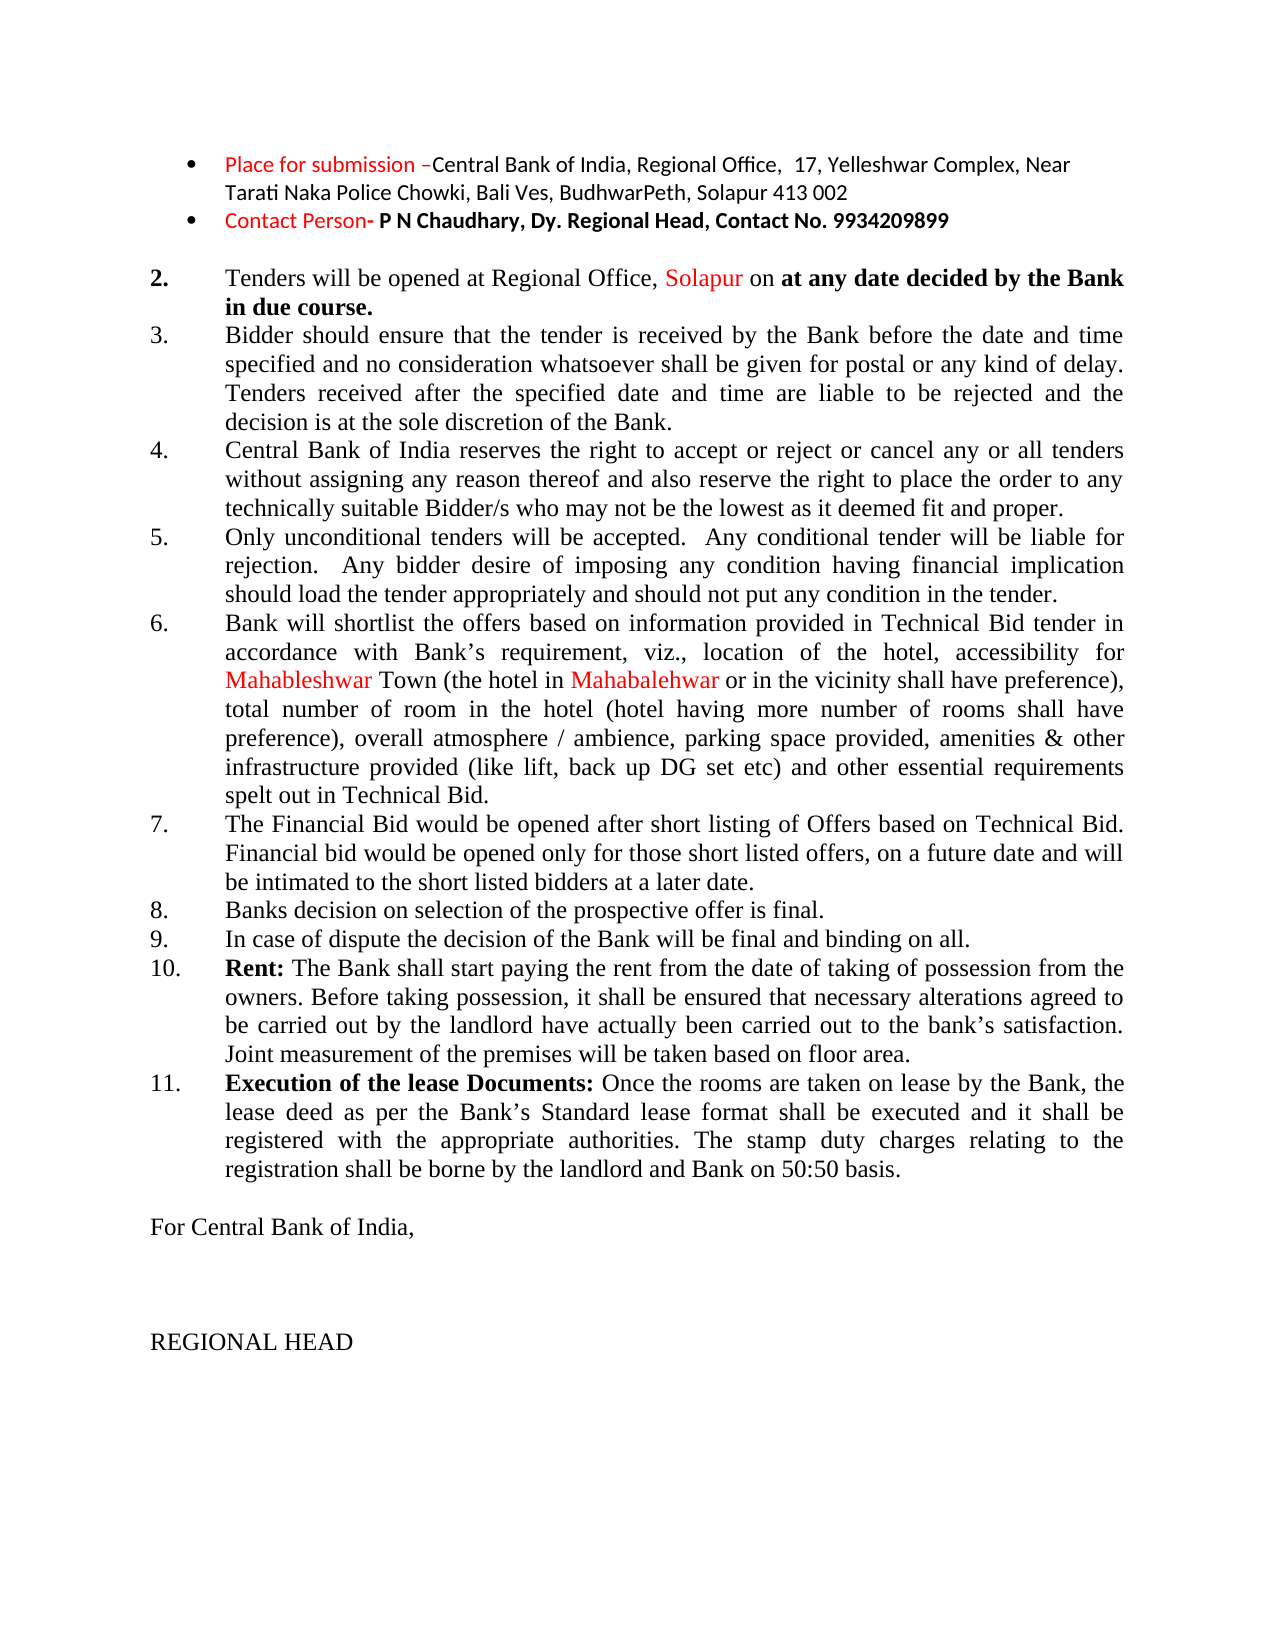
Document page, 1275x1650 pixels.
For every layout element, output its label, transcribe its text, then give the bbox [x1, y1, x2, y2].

list Place for submission –Central Bank of India, Regional Office, 17, Yelleshwar Complex, Near Tarati Naka Police Chowki, Bali Ves, BudhwarPeth, Solapur 413 002 [187, 150, 1125, 206]
text REGIONAL HEAD [150, 1327, 1125, 1355]
text For Central Bank of India, [150, 1212, 1125, 1240]
list Only unconditional tenders will be accepted. Any conditional tender will be liable for rejection. Any bidder desire of imposing any condition having financial implication should load the tender appropriately and should not put any condition in the tender. [150, 522, 1125, 608]
list Contact Person- P N Chaudhary, Dy. Regional Head, Contact No. 9934209899 [187, 206, 1125, 234]
list In case of dispute the decision of the Bank will be final and binding on all. [150, 924, 1125, 953]
list Central Bank of India reserves the right to accept or reject or cancel any or all tenders without assigning any reason thereof and also reserve the right to place the order to any technically suitable Bidder/s who may not be the lowest as it deemed fit and proper. [150, 435, 1125, 522]
list Rent: The Bank shall start paying the rent from the date of taking of possession from the owners. Before taking possession, it shall be ensured that necessary alterations agreed to be carried out by the landlord have actually been carried out to the bank’s satisfaction. Joint measurement of the premises will be taken based on floor area. [150, 953, 1125, 1068]
list Bank will shortlist the offers based on information provided in Technical Bid tender in accordance with Bank’s requirement, viz., location of the hotel, accessibility for Mahableshwar Town (the hotel in Mahabalehwar or in the vicinity shall have preference), total number of room in the hotel (hotel having more number of rooms shall have preference), overall atmosphere / ambience, parking space provided, amenities & other infrastructure provided (like lift, back up DG set etc) and other essential requirements spelt out in Technical Bid. [150, 608, 1125, 809]
list Tenders will be opened at Regional Office, Solapur on at any date decided by the Bank in due course. [150, 263, 1125, 320]
list Banks decision on selection of the prospective offer is final. [150, 895, 1125, 924]
list Bidder should ensure that the tender is received by the Bank before the date and time specified and no consideration whatsoever shall be given for postal or any kind of delay. Tenders received after the specified date and time are liable to be rejected and the decision is at the sole discretion of the Bank. [150, 320, 1125, 435]
list The Financial Bid would be opened after short listing of Offers based on Technical Bid. Financial bid would be opened only for those short listed offers, on a future date and will be intimated to the short listed bidders at a later date. [150, 809, 1125, 895]
list Execution of the lease Documents: Once the rooms are taken on lease by the Bank, the lease deed as per the Bank’s Standard lease format shall be executed and it shall be registered with the appropriate authorities. The stamp duty charges relating to the registration shall be borne by the landlord and Bank on 50:50 basis. [150, 1068, 1125, 1183]
